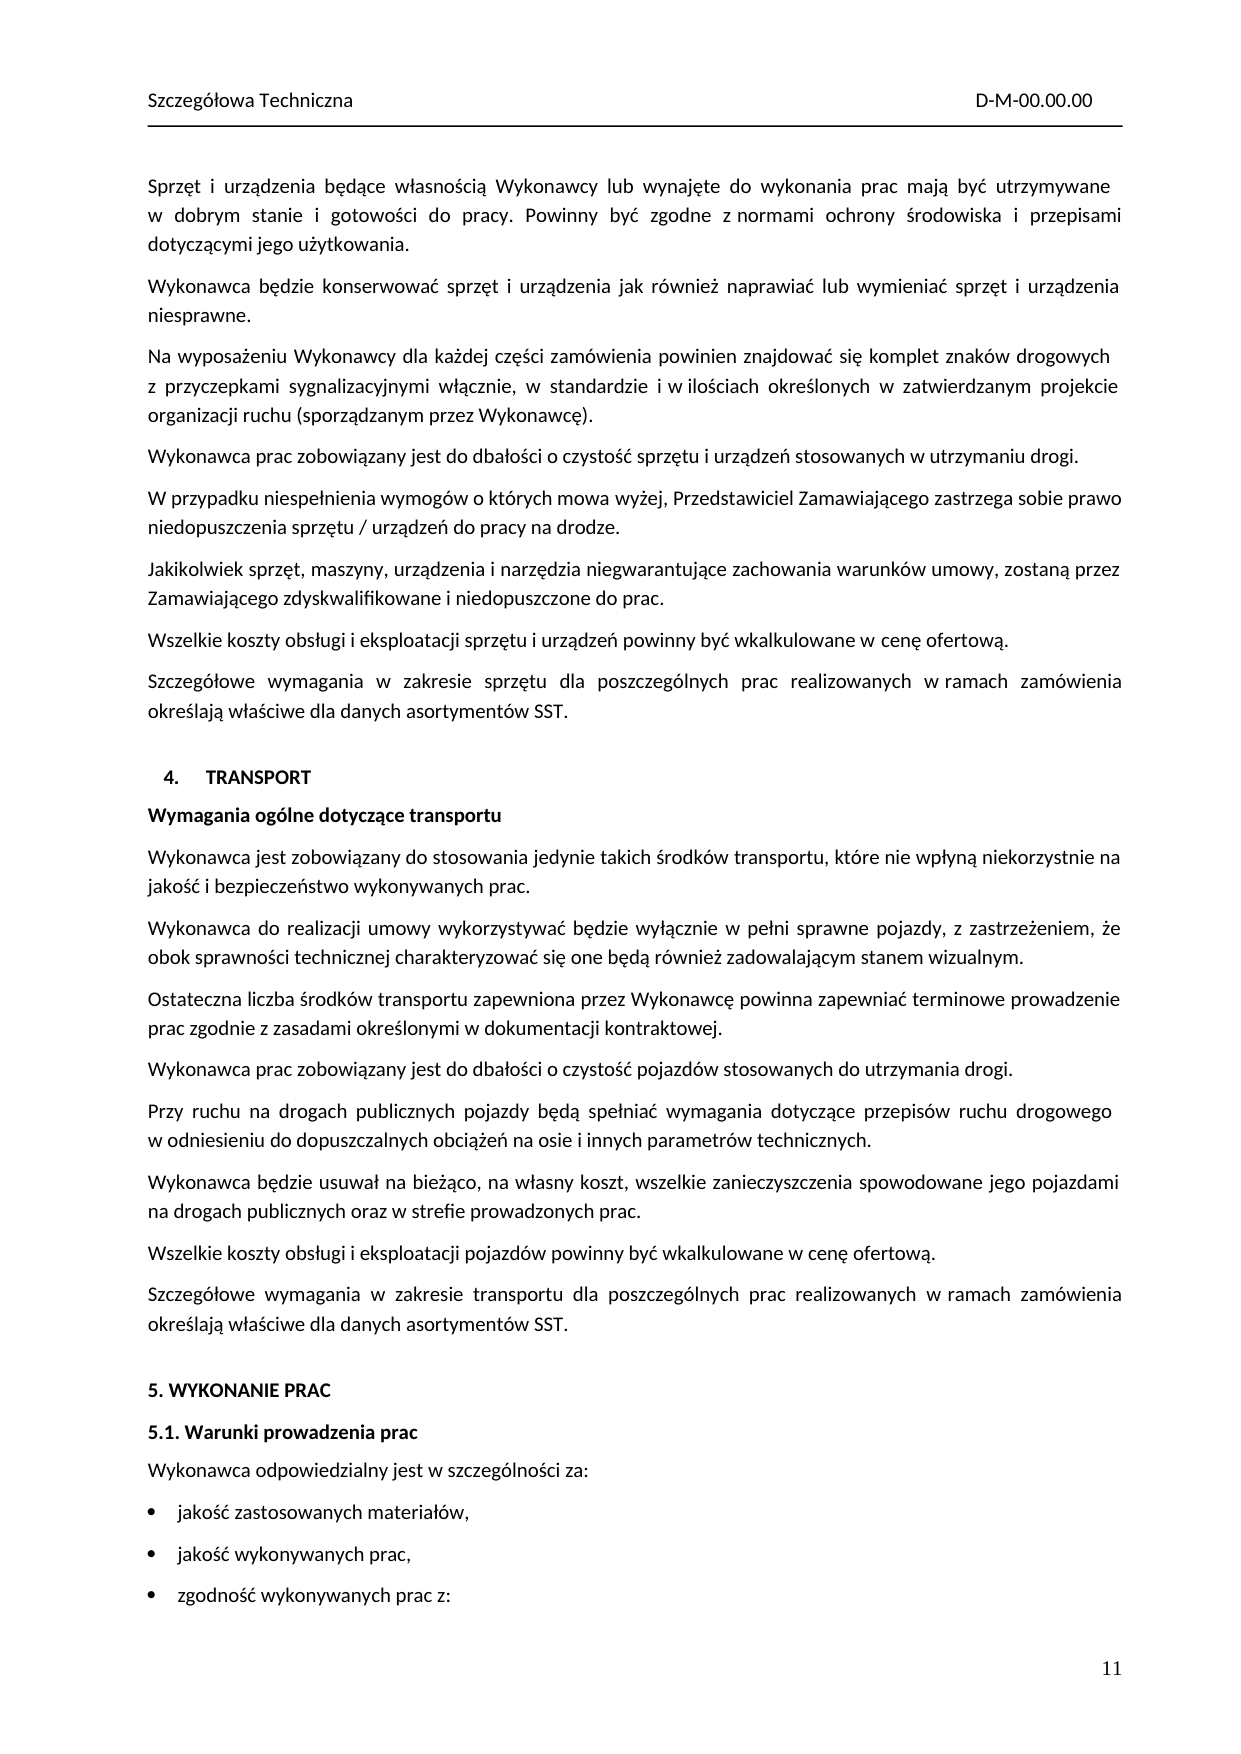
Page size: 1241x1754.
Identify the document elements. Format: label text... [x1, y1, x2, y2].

list jakość wykonywanych prac, [148, 1541, 1122, 1566]
text Wykonawca odpowiedzialny jest w szczególności za: [148, 1457, 1122, 1483]
text Wykonawca jest zobowiązany do stosowania jedynie takich środków transportu, które nie wpłyną niekorzystnie na jakość i bezpieczeństwo wykonywanych prac. [148, 844, 1122, 899]
list zgodność wykonywanych prac z: [148, 1582, 1122, 1608]
text Na wyposażeniu Wykonawcy dla każdej części zamówienia powinien znajdować się komplet znaków drogowych z przyczepkami sygnalizacyjnymi włącznie, w standardzie i w ilościach określonych w zatwierdzanym projekcie organizacji ruchu (sporządzanym przez Wykonawcę). [148, 344, 1119, 427]
text Wykonawca prac zobowiązany jest do dbałości o czystość pojazdów stosowanych do utrzymania drogi. [148, 1057, 1122, 1082]
text Wszelkie koszty obsługi i eksploatacji sprzętu i urządzeń powinny być wkalkulowane w cenę ofertową. [148, 627, 1120, 652]
text Wykonawca będzie konserwować sprzęt i urządzenia jak również naprawiać lub wymieniać sprzęt i urządzenia niesprawne. [148, 273, 1122, 327]
list Szczegółowe wymagania w zakresie transportu dla poszczególnych prac realizowanych w ramach zamówienia określają właściwe dla danych asortymentów SST. [148, 1282, 1122, 1336]
text W przypadku niespełnienia wymogów o których mowa wyżej, Przedstawiciel Zamawiającego zastrzega sobie prawo niedopuszczenia sprzętu / urządzeń do pracy na drodze. [148, 485, 1122, 540]
text Wykonawca będzie usuwał na bieżąco, na własny koszt, wszelkie zanieczyszczenia spowodowane jego pojazdami na drogach publicznych oraz w strefie prowadzonych prac. [148, 1169, 1121, 1224]
list Szczegółowe wymagania w zakresie sprzętu dla poszczególnych prac realizowanych w ramach zamówienia określają właściwe dla danych asortymentów SST. [148, 669, 1122, 723]
subtitle 5.1. Warunki prowadzenia prac [148, 1419, 1122, 1445]
text Ostateczna liczba środków transportu zapewniona przez Wykonawcę powinna zapewniać terminowe prowadzenie prac zgodnie z zasadami określonymi w dokumentacji kontraktowej. [148, 986, 1122, 1040]
text Sprzęt i urządzenia będące własnością Wykonawcy lub wynajęte do wykonania prac mają być utrzymywane w dobrym stanie i gotowości do pracy. Powinny być zgodne z normami ochrony środowiska i przepisami dotyczącymi jego użytkowania. [148, 173, 1122, 257]
text Wykonawca do realizacji umowy wykorzystywać będzie wyłącznie w pełni sprawne pojazdy, z zastrzeżeniem, że obok sprawności technicznej charakteryzować się one będą również zadowalającym stanem wizualnym. [148, 915, 1122, 969]
text Przy ruchu na drogach publicznych pojazdy będą spełniać wymagania dotyczące przepisów ruchu drogowego w odniesieniu do dopuszczalnych obciążeń na osie i innych parametrów technicznych. [148, 1098, 1122, 1153]
text Wykonawca prac zobowiązany jest do dbałości o czystość sprzętu i urządzeń stosowanych w utrzymaniu drogi. [148, 444, 1119, 469]
text Wszelkie koszty obsługi i eksploatacji pojazdów powinny być wkalkulowane w cenę ofertową. [148, 1240, 1122, 1265]
list jakość zastosowanych materiałów, [148, 1499, 1122, 1524]
subtitle TRANSPORT [163, 764, 1122, 790]
text Jakikolwiek sprzęt, maszyny, urządzenia i narzędzia niegwarantujące zachowania warunków umowy, zostaną przez Zamawiającego zdyskwalifikowane i niedopuszczone do prac. [148, 556, 1122, 611]
text Wymagania ogólne dotyczące transportu [148, 802, 1122, 828]
subtitle 5. WYKONANIE PRAC [148, 1377, 1122, 1403]
